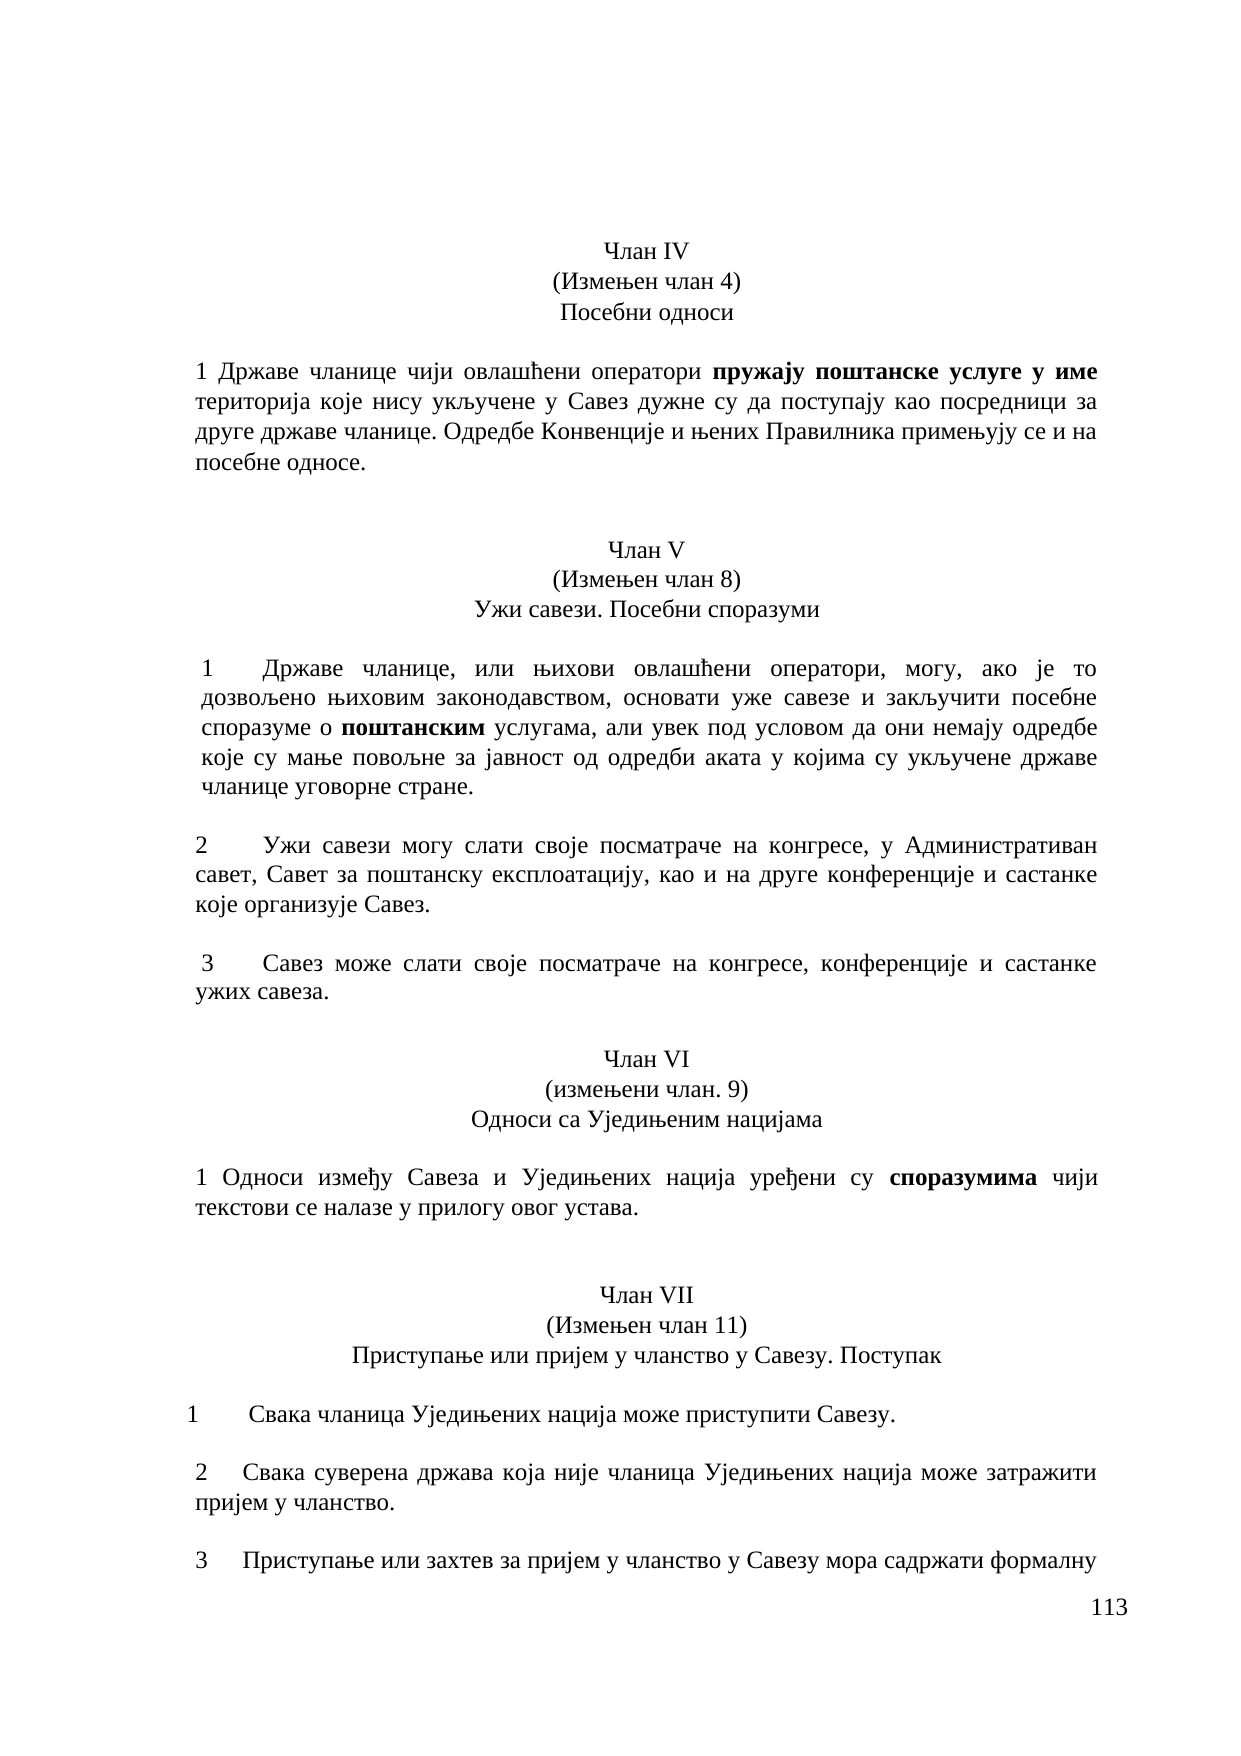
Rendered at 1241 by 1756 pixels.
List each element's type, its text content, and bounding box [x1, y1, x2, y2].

text Члан IV [195, 236, 1098, 265]
text 1 Државе чланице чији овлашћени оператори пружају поштанске услуге у име територија које нису укључене у Савез дужне су да поступају као посредници за друге државе чланице. Одредбе Конвенције и њених Правилника примењују се и на посебне односе. [195, 356, 1098, 475]
text (измењени члан. 9) [195, 1074, 1098, 1103]
text (Измењен члан 8) [195, 564, 1098, 593]
list Савез може слати своје посматраче на конгресе, конференције и састанке ужих савеза. [195, 948, 1098, 1005]
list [195, 1545, 1098, 1574]
text Приступање или пријем у чланство у Савезу. Поступак [195, 1340, 1098, 1369]
list Државе чланице, или њихови овлашћени оператори, могу, ако је то дозвољено њиховим законодавством, основати уже савезе и закључити посебне споразуме о поштанским услугама, али увек под условом да они немају одредбе које су мање повољне за јавност од одредби аката у којима су укључене државе чланице уговорне стране. [201, 653, 1098, 800]
text (Измењен члан 11) [195, 1310, 1098, 1339]
text Посебни односи [195, 297, 1098, 326]
text 1 Односи између Савеза и Уједињених нација уређени су споразумима чији текстови се налазе у прилогу овог устава. [195, 1162, 1098, 1221]
list Свака чланица Уједињених нација може приступити Савезу. [186, 1399, 1098, 1427]
list Свака суверена држава која није чланица Уједињених нација може затражити пријем у чланство. [195, 1457, 1098, 1515]
text Односи са Уједињеним нацијама [195, 1104, 1098, 1133]
text Члан VI [195, 1044, 1098, 1073]
text Члан V [195, 535, 1098, 563]
text (Измењен члан 4) [195, 266, 1098, 295]
text Члан VII [195, 1281, 1098, 1309]
text Ужи савези. Посебни споразуми [195, 594, 1098, 623]
list Ужи савези могу слати своје посматраче на конгресе, у Административан савет, Савет за поштанску експлоатацију, као и на друге конференције и састанке које организује Савез. [195, 830, 1098, 918]
